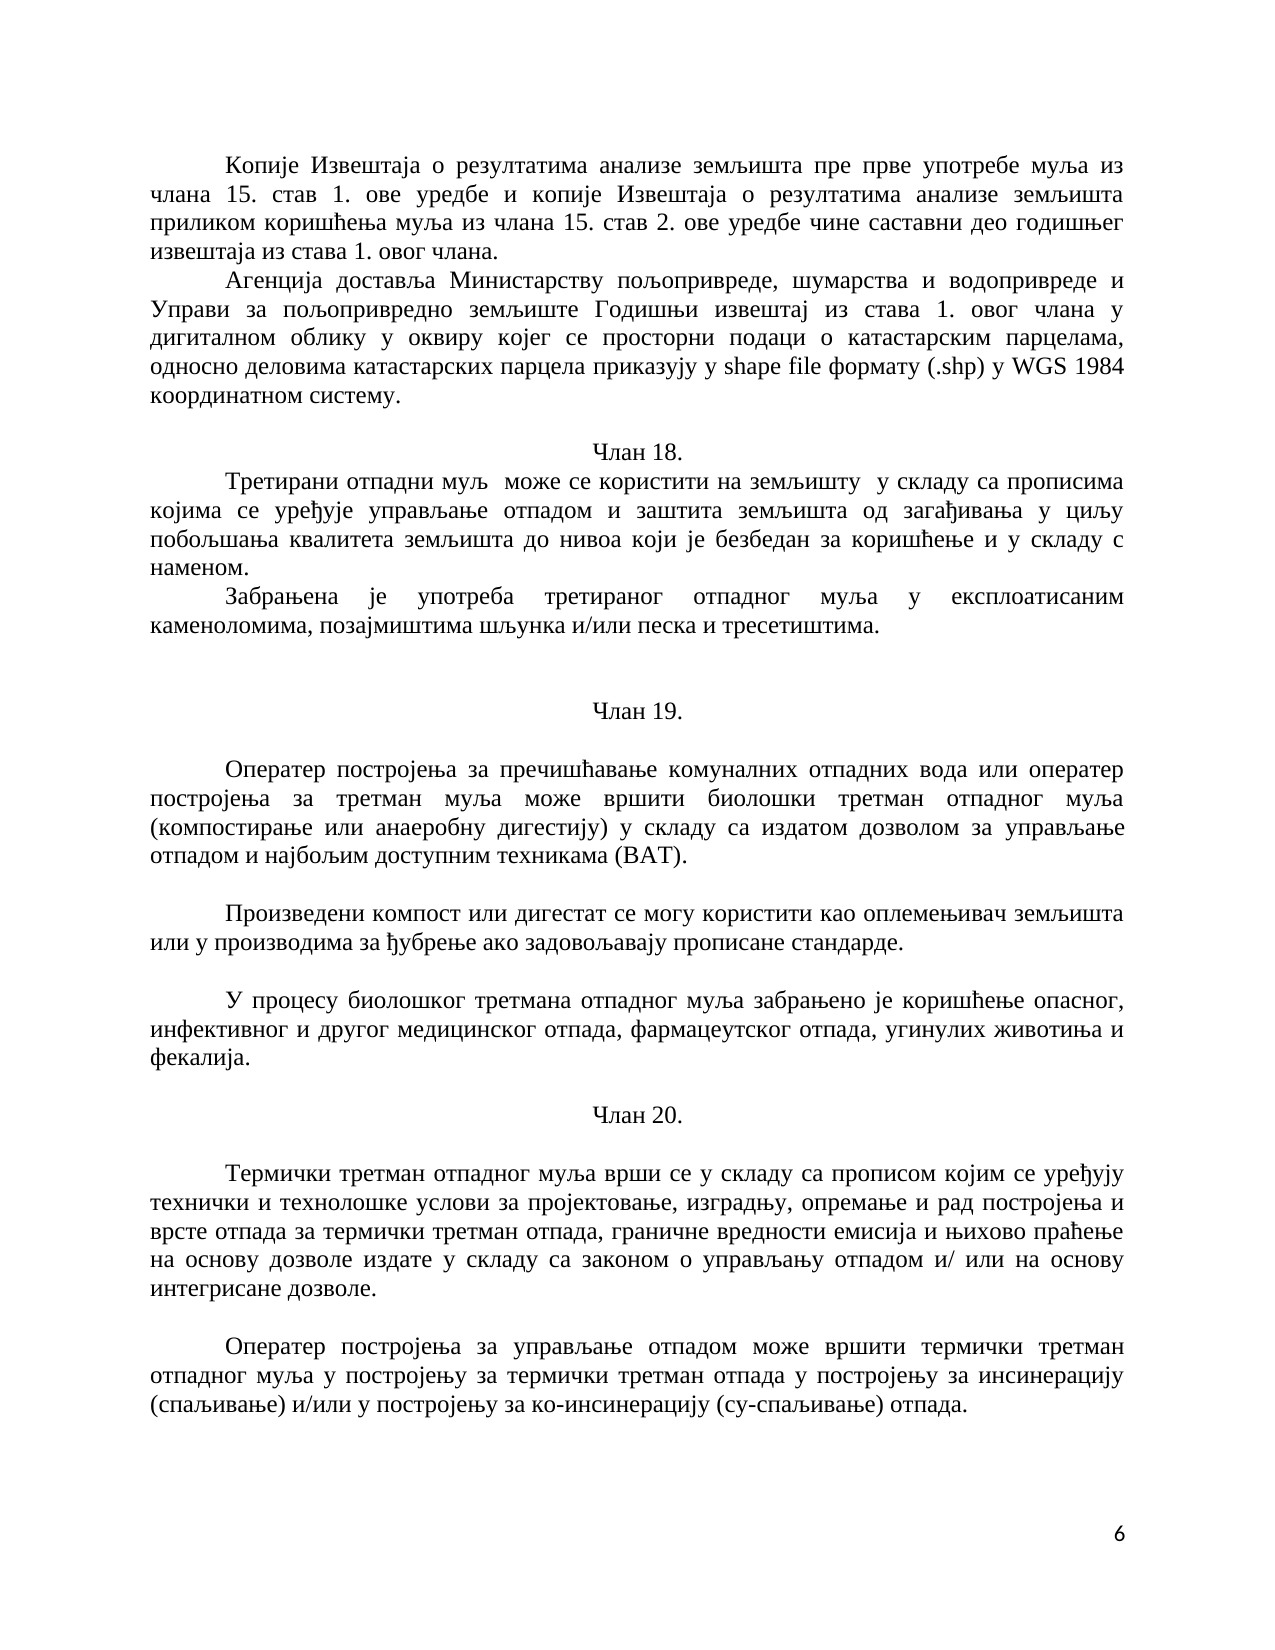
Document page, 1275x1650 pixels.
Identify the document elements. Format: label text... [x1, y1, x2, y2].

text Произведени компост или дигестат се могу користити као оплемењивач земљишта или у производима за ђубрење ако задовољавају прописане стандарде. [150, 898, 1125, 956]
text У процесу биолошког третмана отпадног муља забрањено је коришћење опасног, инфективног и другог медицинског отпада, фармацеутског отпада, угинулих животиња и фекалија. [150, 985, 1125, 1071]
text Члан 19. [150, 696, 1125, 725]
text Термички третман отпадног муља врши се у складу са прописом којим се уређују технички и технолошке услови за пројектовање, изградњу, опремање и рад постројења и врсте отпада за термички третман отпада, граничне вредности емисија и њихово праћење на основу дозволе издате у складу са законом о управљању отпадом и/ или на основу интегрисане дозволе. [150, 1158, 1125, 1302]
text Оператер постројења за управљање отпадом може вршити термички третман отпадног муља у постројењу за термички третман отпада у постројењу за инсинерацију (спаљивање) и/или у постројењу за ко-инсинерацију (су-спаљивање) отпада. [150, 1331, 1125, 1417]
text Забрањена је употреба третираног отпадног муља у експлоатисаним каменоломима, позајмиштима шљунка и/или песка и тресетиштима. [150, 581, 1125, 639]
text Оператер постројења за пречишћавање комуналних отпадних вода или оператер постројења за третман муља може вршити биолошки третман отпадног муља (компостирање или анаеробну дигестију) у складу са издатом дозволом за управљање отпадом и најбољим доступним техникама (BАТ). [150, 754, 1125, 869]
text Агенција доставља Министарству пољопривреде, шумарства и водопривреде и Управи за пољопривредно земљиште Годишњи извештај из става 1. овог члана у дигиталном облику у оквиру којег се просторни подаци о катастарским парцелама, односно деловима катастарских парцела приказују у shape file формату (.shp) у WGS 1984 координатном систему. [150, 265, 1125, 409]
text Третирани отпадни муљ може се користити на земљишту у складу са прописима којима се уређује управљање отпадом и заштита земљишта од загађивања у циљу побољшања квалитета земљишта до нивоа који је безбедан за коришћење и у складу с наменом. [150, 466, 1125, 581]
text Члан 20. [150, 1100, 1125, 1129]
text Члан 18. [150, 437, 1125, 466]
text Копије Извештаја о резултатима анализе земљишта пре прве употребе муља из члана 15. став 1. ове уредбе и копије Извештаја о резултатима анализе земљишта приликом коришћења муља из члана 15. став 2. ове уредбе чине саставни део годишњег извештаја из става 1. овог члана. [150, 150, 1125, 265]
